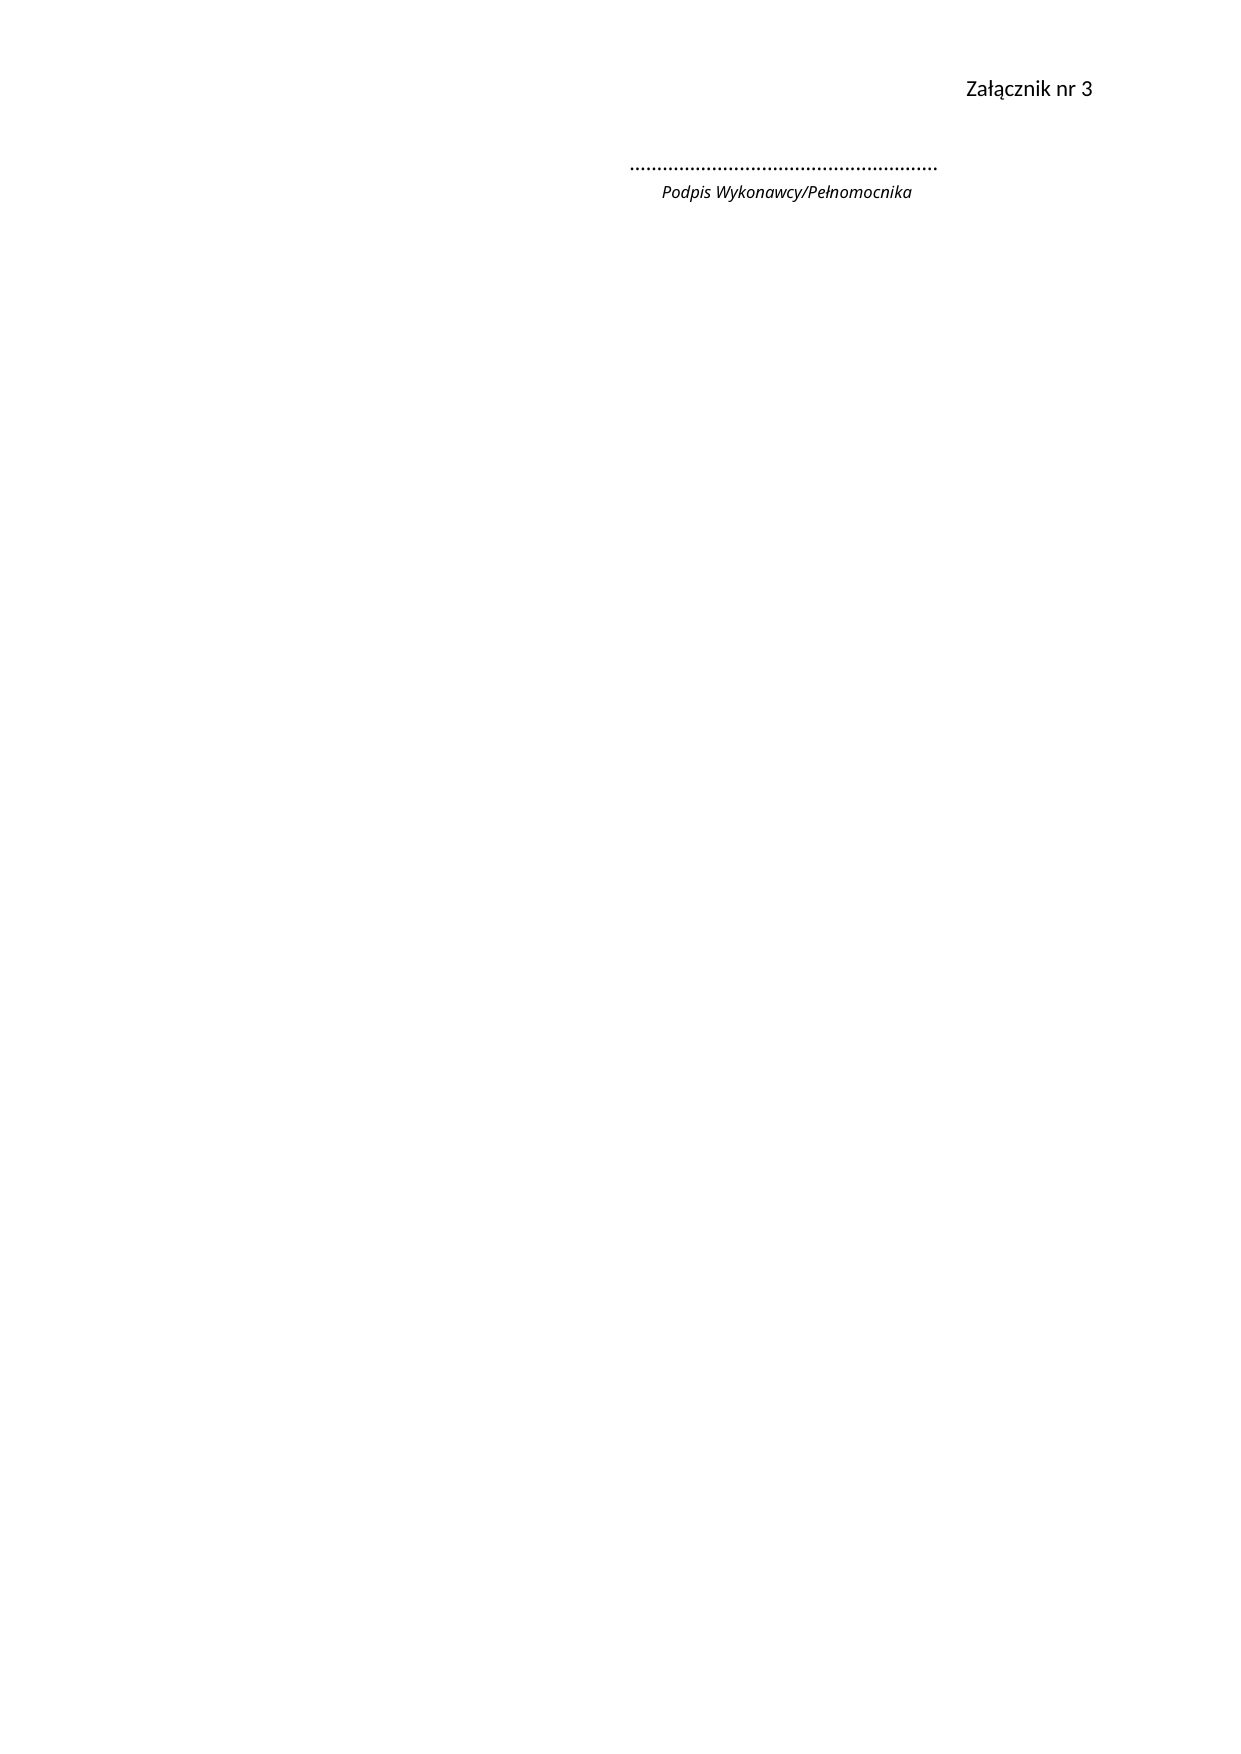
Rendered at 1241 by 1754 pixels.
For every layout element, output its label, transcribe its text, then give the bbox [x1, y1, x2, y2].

text ……………….......……….........…………. [148, 148, 1152, 176]
text Podpis Wykonawcy/Pełnomocnika [148, 180, 1152, 203]
